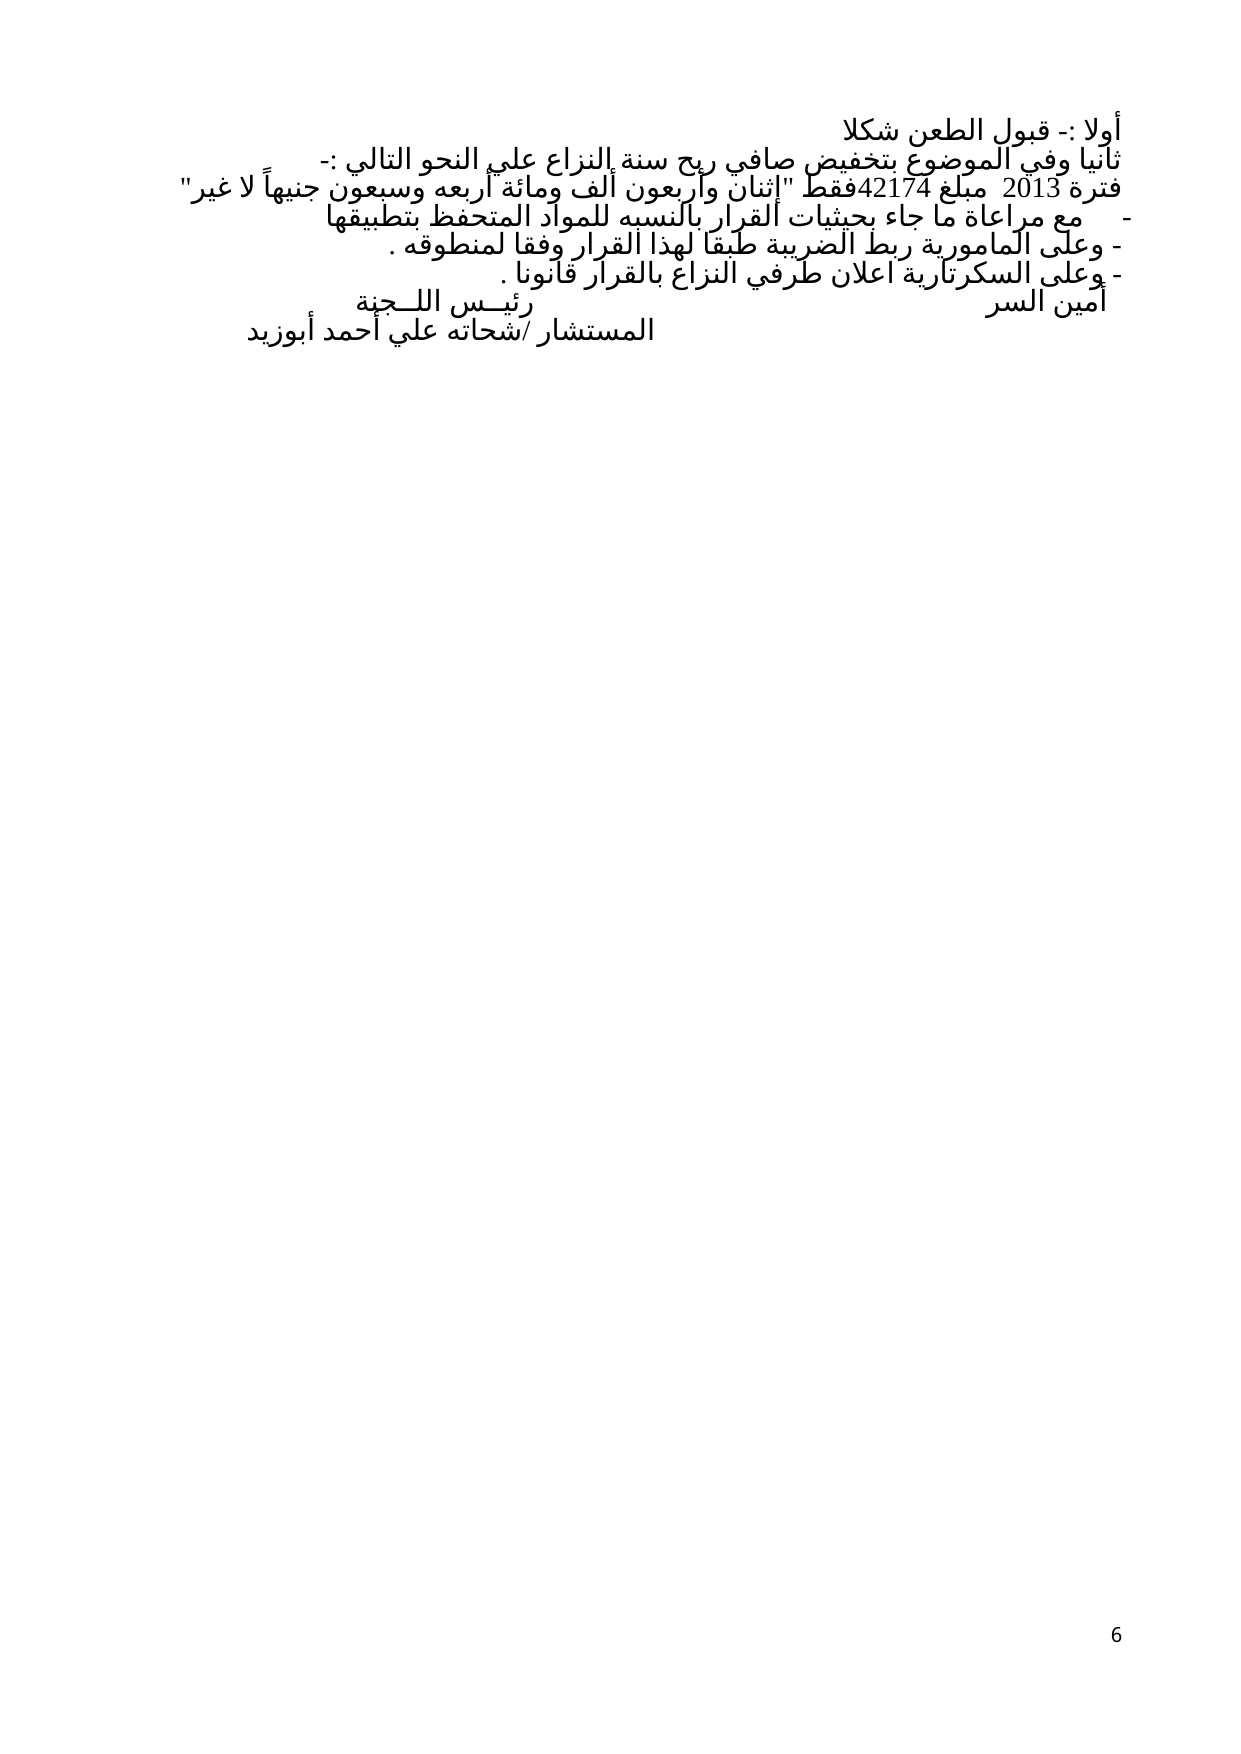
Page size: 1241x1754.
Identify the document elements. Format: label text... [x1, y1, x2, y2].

text ثانيا وفي الموضوع بتخفيض صافي ربح سنة النزاع علي النحو التالي :- [118, 147, 466, 175]
text أمين السر رئيــس اللــجنة [118, 289, 419, 317]
text أولا :- قبول الطعن شكلا [921, 118, 1122, 147]
text فترة 2013 مبلغ 42174فقط "إثنان وأربعون ألف ومائة أربعه وسبعون جنيهاً لا غير" [268, 175, 957, 203]
text - وعلى المامورية ربط الضريبة طبقا لهذا القرار وفقا لمنطوقه . [682, 232, 843, 260]
text - وعلى المامورية ربط الضريبة طبقا لهذا القرار وفقا لمنطوقه . [118, 232, 451, 260]
text ثانيا وفي الموضوع بتخفيض صافي ربح سنة النزاع علي النحو التالي :- [971, 147, 1122, 175]
text - وعلى المامورية ربط الضريبة طبقا لهذا القرار وفقا لمنطوقه . [803, 232, 1122, 260]
text فترة 2013 مبلغ 42174فقط "إثنان وأربعون ألف ومائة أربعه وسبعون جنيهاً لا غير" [942, 175, 1122, 203]
text - وعلى السكرتارية اعلان طرفي النزاع بالقرار قانونا . [118, 260, 1122, 289]
text أمين السر رئيــس اللــجنة [375, 289, 1032, 317]
list مع مراعاة ما جاء بحيثيات القرار بالنسبه للمواد المتحفظ بتطبيقها [118, 203, 1122, 232]
text أمين السر رئيــس اللــجنة [992, 289, 1122, 317]
text أولا :- قبول الطعن شكلا [118, 118, 947, 147]
text المستشار /شحاته علي أحمد أبوزيد [118, 317, 1122, 346]
text ثانيا وفي الموضوع بتخفيض صافي ربح سنة النزاع علي النحو التالي :- [428, 147, 998, 175]
text - وعلى المامورية ربط الضريبة طبقا لهذا القرار وفقا لمنطوقه . [440, 232, 629, 260]
